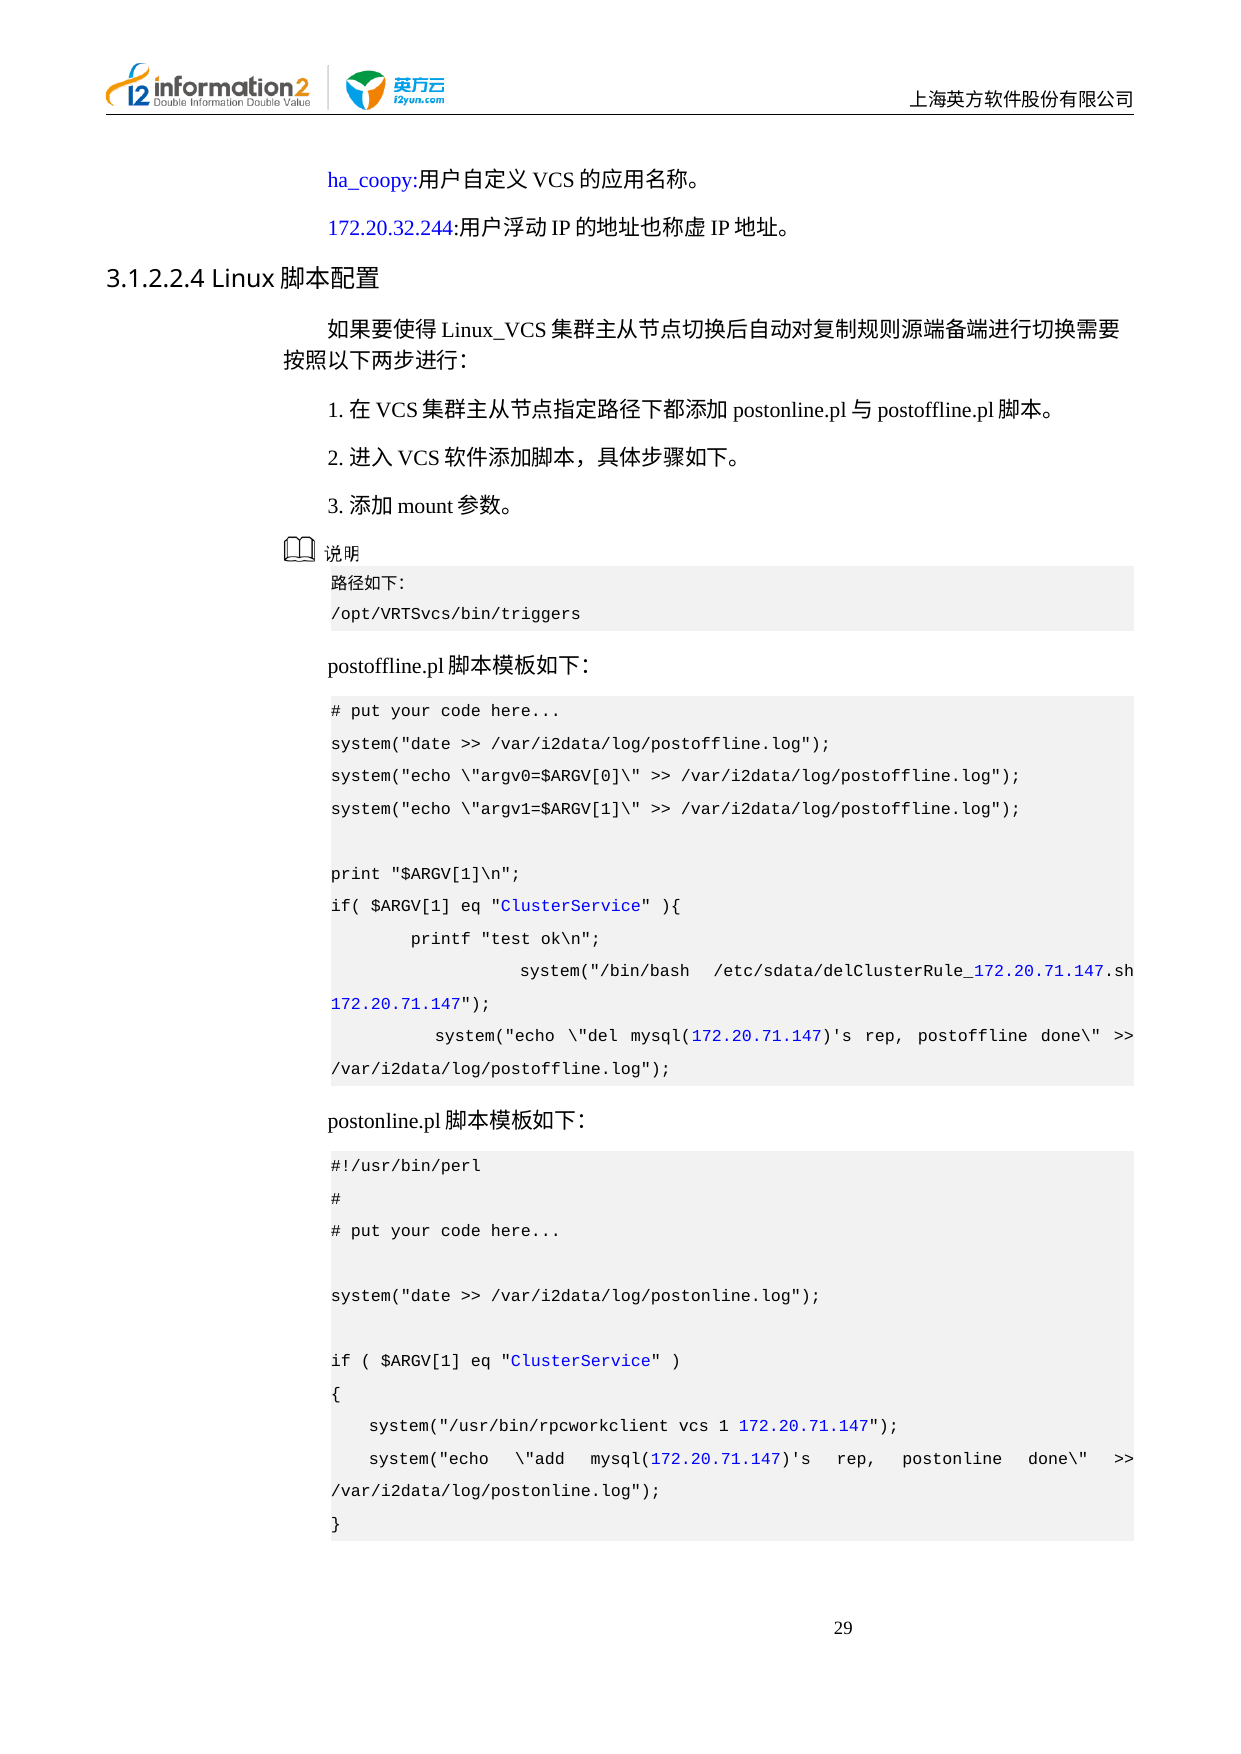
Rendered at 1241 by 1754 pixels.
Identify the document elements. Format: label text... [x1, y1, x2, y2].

text 如果要使得Linux_VCS集群主从节点切换后自动对复制规则源端备端进行切换需要按照以下两步进行： [283, 312, 1134, 375]
text Linux脚本配置 [106, 259, 1134, 295]
text postoffline.pl脚本模板如下： [283, 648, 1134, 679]
list 在VCS集群主从节点指定路径下都添加postonline.pl与postoffline.pl脚本。 [283, 392, 1134, 423]
text system("date >> /var/i2data/log/postoffline.log"); [331, 729, 1134, 761]
text print "$ARGV[1]\n"; [331, 859, 1134, 891]
text # put your code here... [331, 696, 1134, 729]
picture [283, 536, 359, 562]
text system("/usr/bin/rpcworkclient vcs 1 172.20.71.147"); [331, 1411, 1134, 1444]
picture [105, 52, 444, 110]
text system("echo \"del mysql(172.20.71.147)'s rep, postoffline done\" >> /var/i2data/log/postoffline.log"); [331, 1021, 1134, 1086]
text # put your code here... [331, 1216, 1134, 1249]
text postonline.pl脚本模板如下： [283, 1103, 1134, 1134]
text 172.20.32.244:用户浮动IP的地址也称虚IP地址。 [283, 210, 1134, 242]
text { [331, 1379, 1134, 1411]
list 进入VCS软件添加脚本，具体步骤如下。 [283, 440, 1134, 472]
text 路径如下： [331, 566, 1134, 599]
text system("/bin/bash /etc/sdata/delClusterRule_172.20.71.147.sh 172.20.71.147"); [331, 956, 1134, 1021]
list 添加mount参数。 [283, 488, 1134, 520]
text if ( $ARGV[1] eq "ClusterService" ) [331, 1346, 1134, 1379]
text # [331, 1184, 1134, 1216]
text ha_coopy:用户自定义VCS的应用名称。 [283, 162, 1134, 194]
picture [433, 85, 444, 90]
text system("echo \"add mysql(172.20.71.147)'s rep, postonline done\" >> /var/i2data/log/postonline.log"); [331, 1444, 1134, 1509]
text } [331, 1509, 1134, 1541]
text #!/usr/bin/perl [331, 1151, 1134, 1184]
text system("date >> /var/i2data/log/postonline.log"); [331, 1281, 1134, 1314]
text /opt/VRTSvcs/bin/triggers [331, 599, 1134, 631]
text system("echo \"argv1=$ARGV[1]\" >> /var/i2data/log/postoffline.log"); [331, 794, 1134, 826]
text if( $ARGV[1] eq "ClusterService" ){ [331, 891, 1134, 924]
text printf "test ok\n"; [331, 924, 1134, 956]
text system("echo \"argv0=$ARGV[0]\" >> /var/i2data/log/postoffline.log"); [331, 761, 1134, 794]
